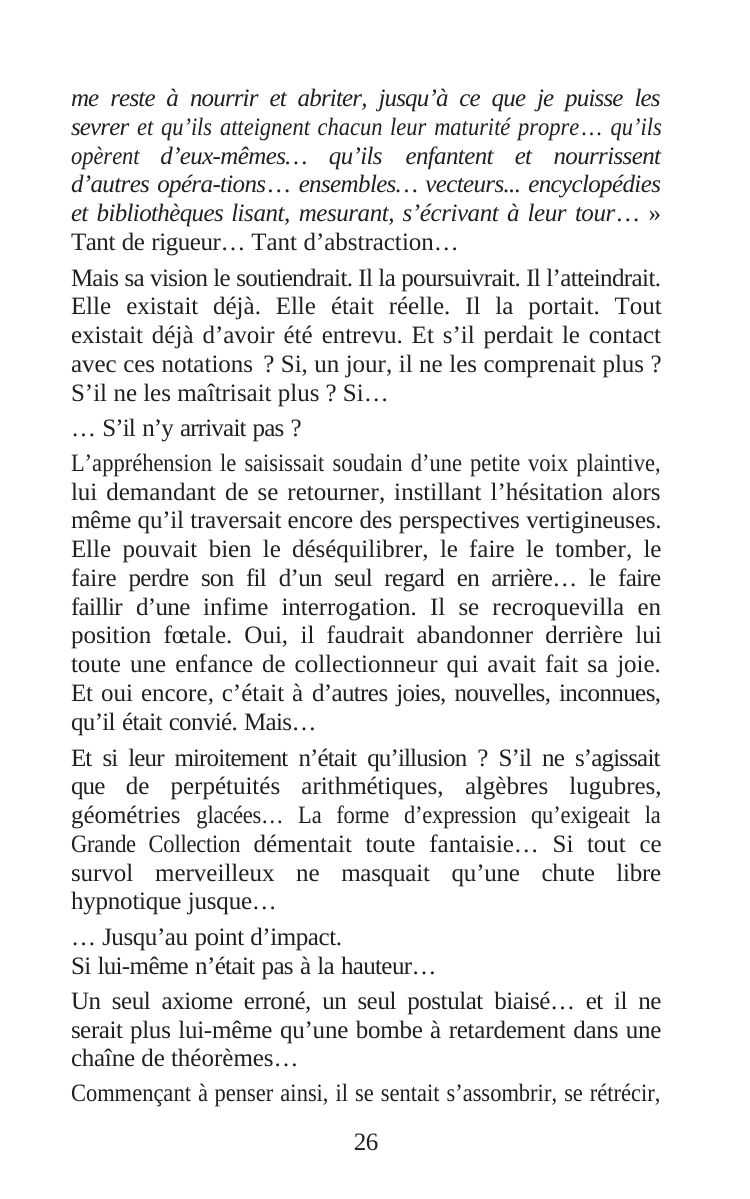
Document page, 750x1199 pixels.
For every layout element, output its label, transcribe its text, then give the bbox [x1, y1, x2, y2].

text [71, 1078, 662, 1107]
text Un seul axiome erroné, un seul postulat biaisé… et il ne serait plus lui-même qu’une bombe à retardement dans une chaîne de théorèmes… [71, 986, 662, 1072]
text me reste à nourrir et abriter, jusqu’à ce que je puisse les sevrer et qu’ils atteignent chacun leur maturité propre… qu’ils opèrent d’eux-mêmes… qu’ils enfantent et nourrissent d’autres opéra-tions… ensembles… vecteurs... encyclopédies et bibliothèques lisant, mesurant, s’écrivant à leur tour… » Tant de rigueur… Tant d’abstraction… [71, 83, 662, 256]
text Mais sa vision le soutiendrait. Il la poursuivrait. Il l’atteindrait. Elle existait déjà. Elle était réelle. Il la portait. Tout existait déjà d’avoir été entrevu. Et s’il perdait le contact avec ces notations ? Si, un jour, il ne les comprenait plus ? S’il ne les maîtrisait plus ? Si… [71, 263, 662, 406]
text Et si leur miroitement n’était qu’illusion ? S’il ne s’agissait que de perpétuités arithmétiques, algèbres lugubres, géométries glacées… La forme d’expression qu’exigeait la Grande Collection démentait toute fantaisie… Si tout ce survol merveilleux ne masquait qu’une chute libre hypnotique jusque… [71, 743, 661, 915]
text … S’il n’y arrivait pas ? [71, 413, 712, 442]
text Si lui-même n’était pas à la hauteur… [71, 951, 712, 980]
text L’appréhension le saisissait soudain d’une petite voix plaintive, lui demandant de se retourner, instillant l’hésitation alors même qu’il traversait encore des perspectives vertigineuses. Elle pouvait bien le déséquilibrer, le faire le tomber, le faire perdre son fil d’un seul regard en arrière… le faire faillir d’une infime interrogation. Il se recroquevilla en position fœtale. Oui, il faudrait abandonner derrière lui toute une enfance de collectionneur qui avait fait sa joie. Et oui encore, c’était à d’autres joies, nouvelles, inconnues, qu’il était convié. Mais… [71, 448, 662, 736]
text … Jusqu’au point d’impact. [71, 922, 712, 951]
